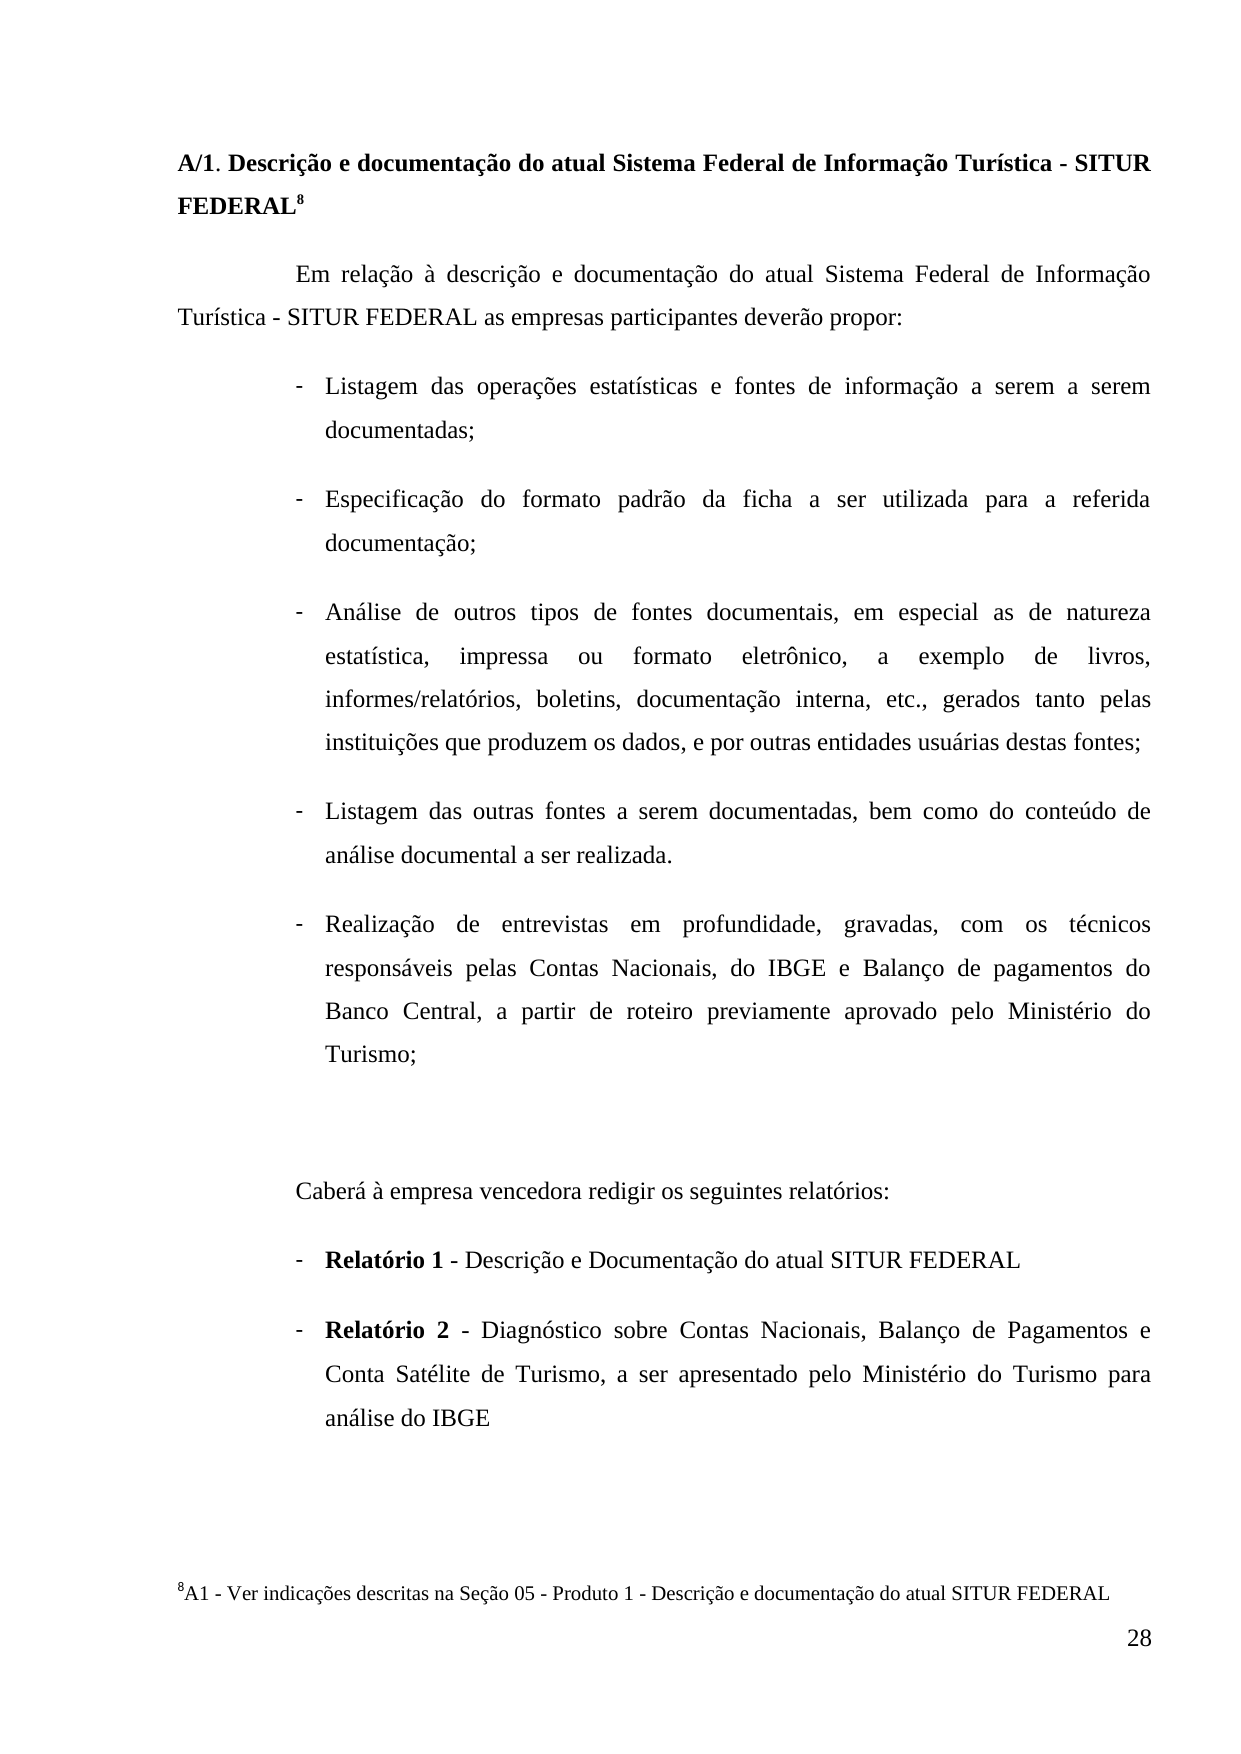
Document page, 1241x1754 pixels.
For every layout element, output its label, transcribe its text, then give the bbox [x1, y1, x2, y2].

list Realização de entrevistas em profundidade, gravadas, com os técnicos responsáveis pelas Contas Nacionais, do IBGE e Balanço de pagamentos do Banco Central, a partir de roteiro previamente aprovado pelo Ministério do Turismo; [295, 908, 1152, 1068]
list Análise de outros tipos de fontes documentais, em especial as de natureza estatística, impressa ou formato eletrônico, a exemplo de livros, informes/relatórios, boletins, documentação interna, etc., gerados tanto pelas instituições que produzem os dados, e por outras entidades usuárias destas fontes; [295, 596, 1152, 756]
text Caberá à empresa vencedora redigir os seguintes relatórios: [295, 1176, 1152, 1204]
list Listagem das operações estatísticas e fontes de informação a serem a serem documentadas; [295, 370, 1152, 444]
text Em relação à descrição e documentação do atual Sistema Federal de Informação Turística - SITUR FEDERAL as empresas participantes deverão propor: [177, 259, 1152, 331]
list Relatório 1 - Descrição e Documentação do atual SITUR FEDERAL [295, 1244, 1152, 1274]
text A/1. Descrição e documentação do atual Sistema Federal de Informação Turística - SITUR FEDERAL [177, 148, 1152, 219]
list Especificação do formato padrão da ficha a ser utilizada para a referida documentação; [295, 483, 1152, 557]
list Listagem das outras fontes a serem documentadas, bem como do conteúdo de análise documental a ser realizada. [295, 795, 1152, 869]
list Relatório 2 - Diagnóstico sobre Contas Nacionais, Balanço de Pagamentos e Conta Satélite de Turismo, a ser apresentado pelo Ministério do Turismo para análise do IBGE [295, 1315, 1152, 1431]
